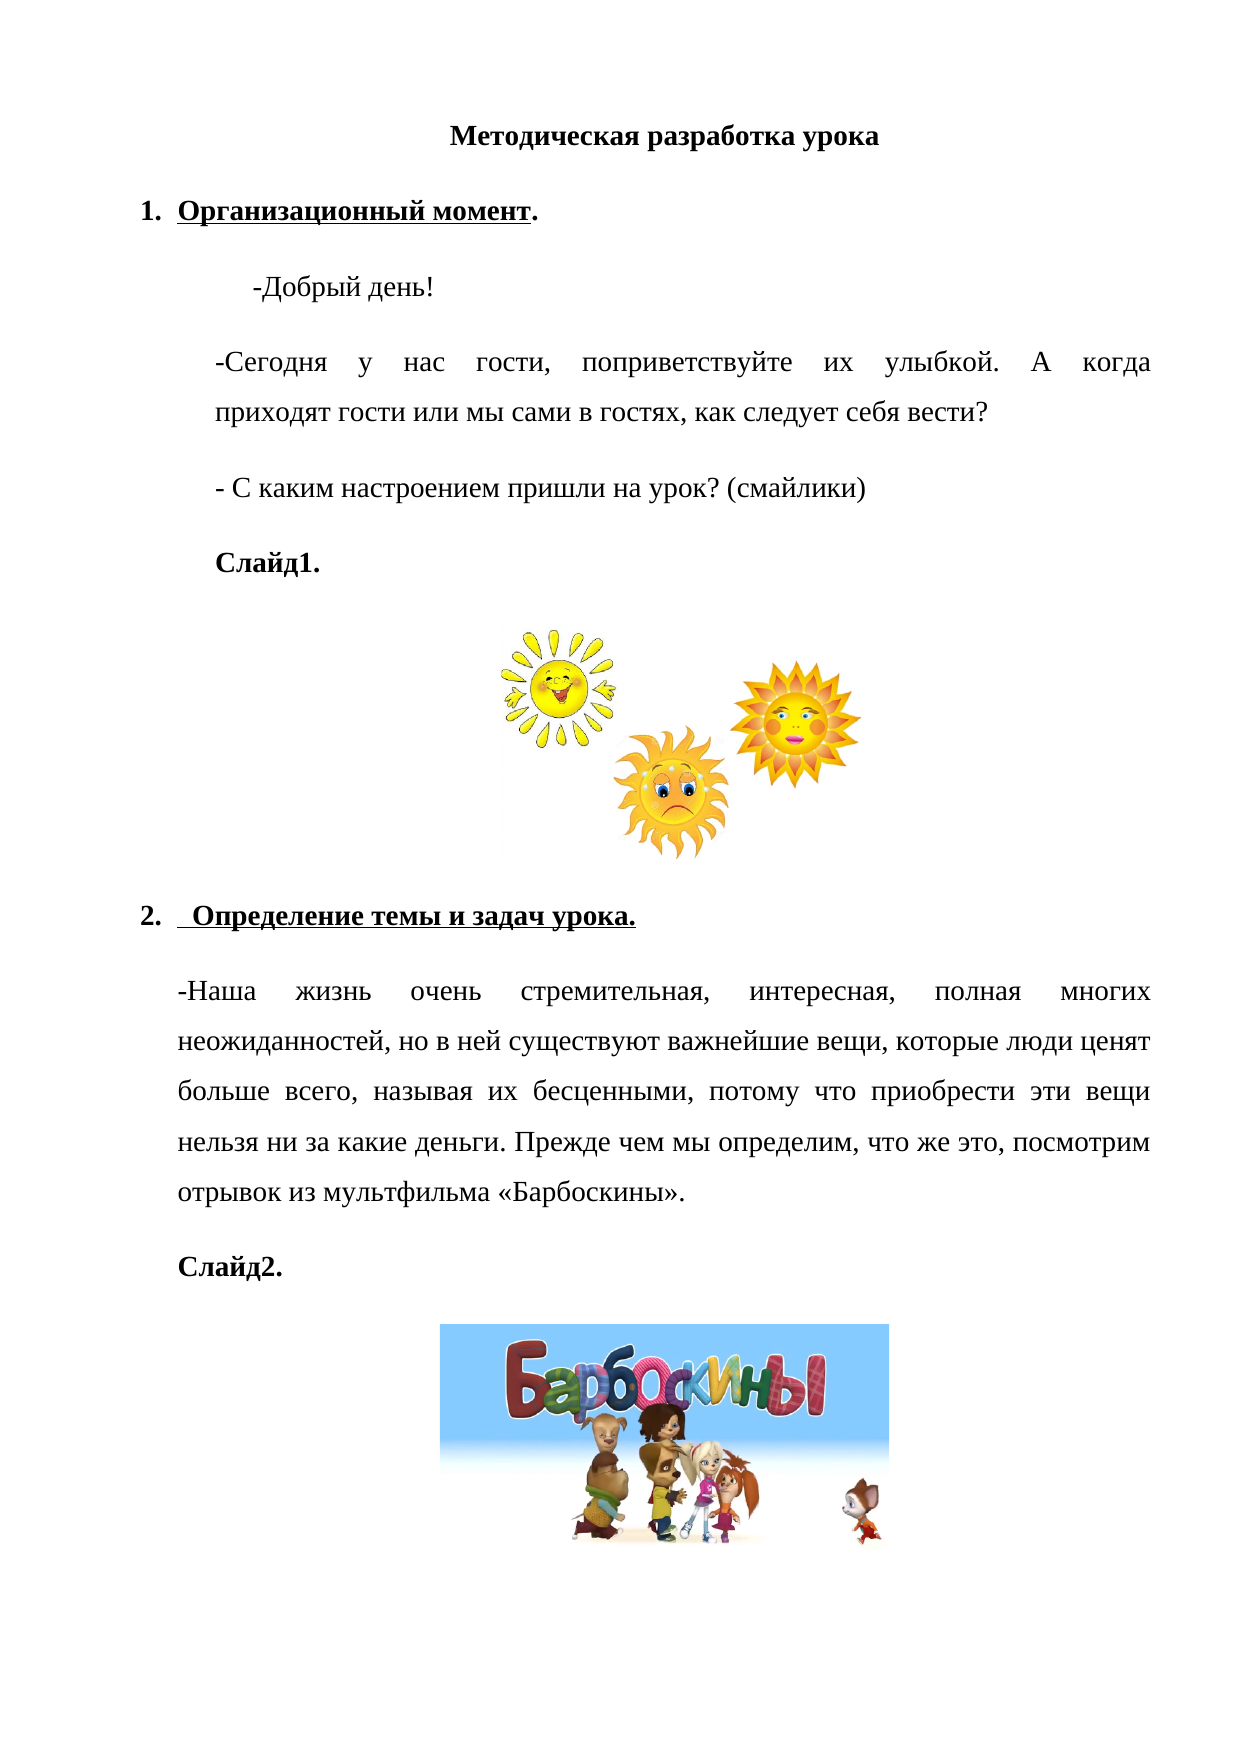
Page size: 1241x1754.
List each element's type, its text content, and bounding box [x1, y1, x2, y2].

list Определение темы и задач урока. [140, 898, 1152, 931]
picture [439, 1324, 890, 1578]
text - С каким настроением пришли на урок? (смайлики) [215, 470, 1152, 503]
text Слайд1. [215, 545, 1152, 578]
list -Добрый день! [252, 269, 1152, 302]
list Организационный момент. [140, 193, 1152, 227]
text -Сегодня у нас гости, поприветствуйте их улыбкой. А когда приходят гости или мы сами в гостях, как следует себя вести? [215, 344, 1152, 428]
text Методическая разработка урока [177, 118, 1152, 152]
text -Наша жизнь очень стремительная, интересная, полная многих неожиданностей, но в ней существуют важнейшие вещи, которые люди ценят больше всего, называя их бесценными, потому что приобрести эти вещи нельзя ни за какие деньги. Прежде чем мы определим, что же это, посмотрим отрывок из мультфильма «Барбоскины». [177, 973, 1152, 1208]
text Слайд2. [177, 1249, 1152, 1283]
picture [501, 620, 865, 859]
